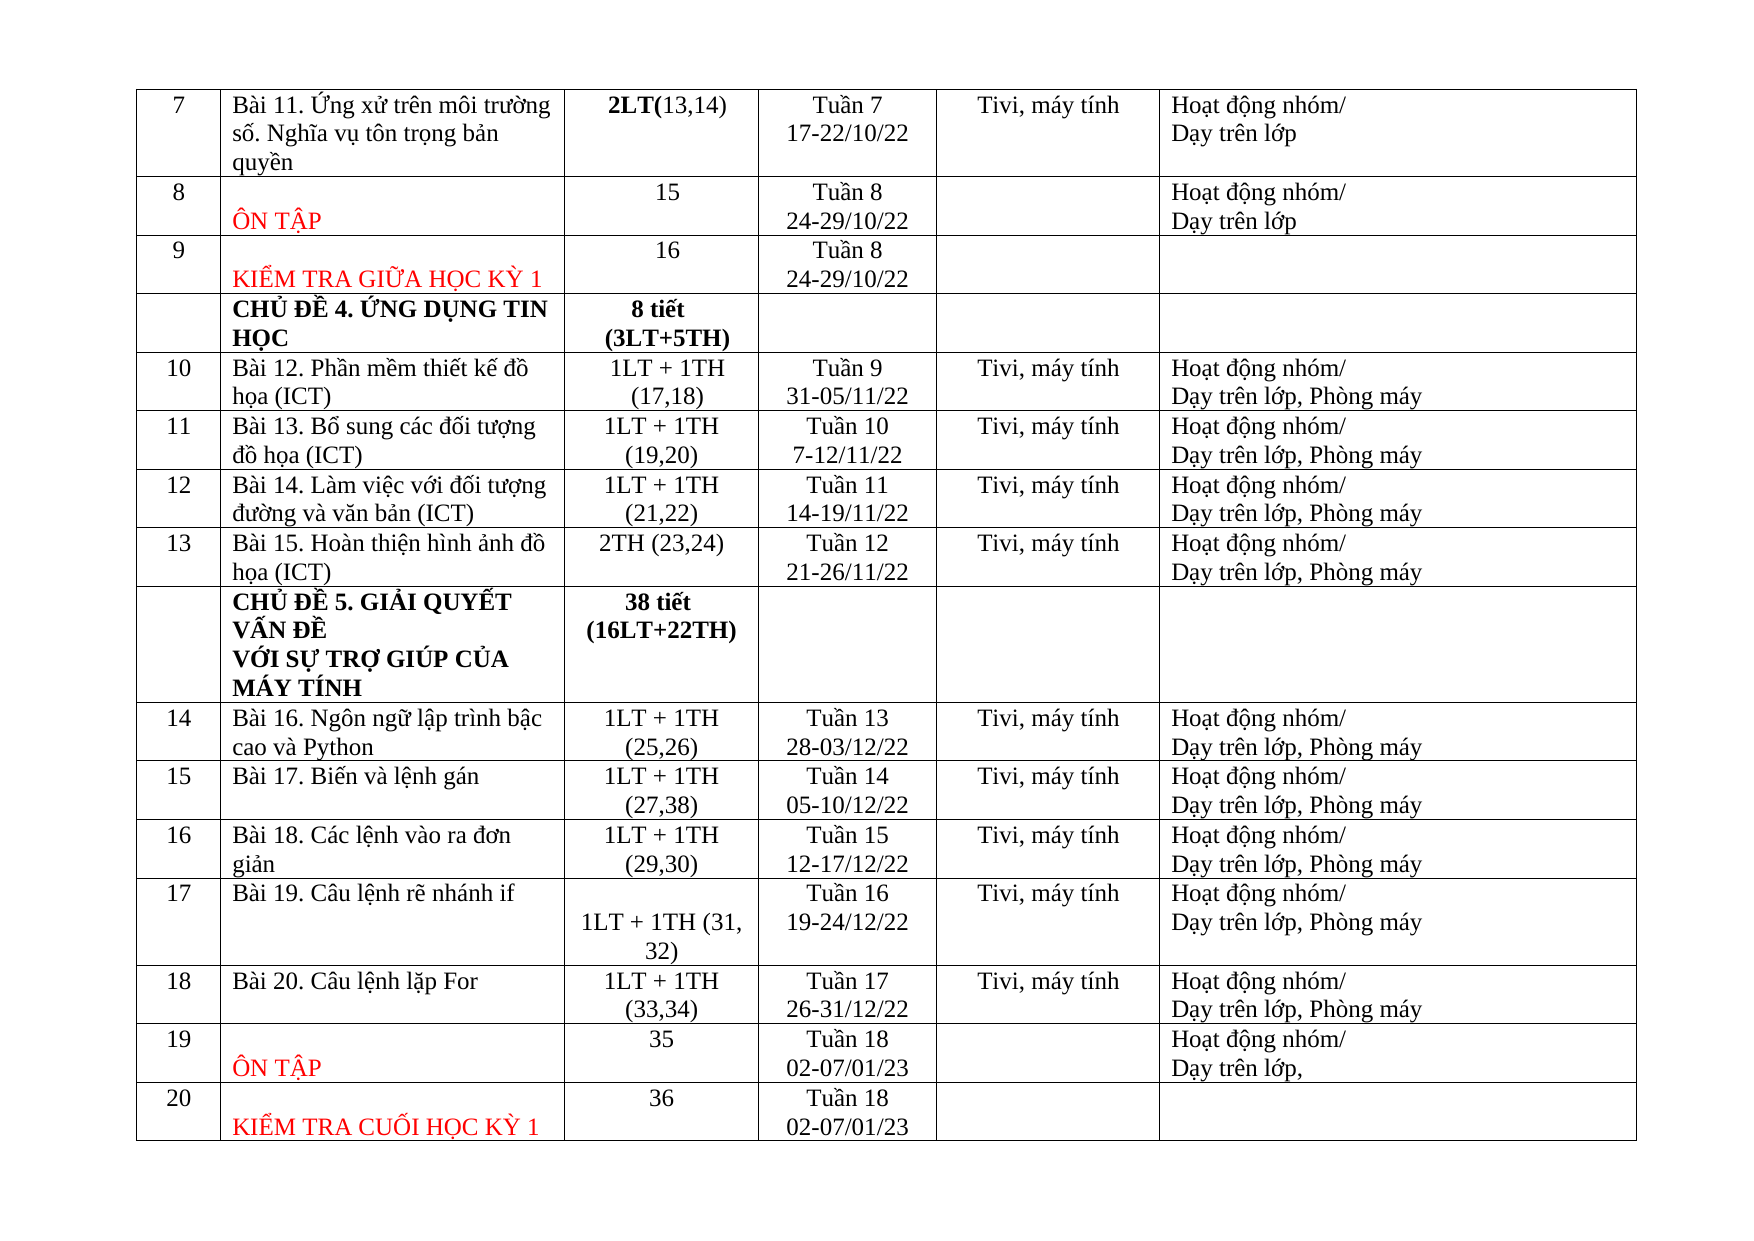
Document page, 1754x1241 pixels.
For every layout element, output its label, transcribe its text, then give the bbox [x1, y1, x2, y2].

table_cell Hoạt động nhóm/ Dạy trên lớp, Phòng máy [1160, 470, 1636, 527]
table_cell [1160, 294, 1636, 352]
table_cell Hoạt động nhóm/ Dạy trên lớp, Phòng máy [1160, 879, 1636, 965]
table_cell [759, 587, 936, 702]
table_cell 1LT + 1TH (19,20) [565, 411, 758, 469]
table_cell 1LT + 1TH (21,22) [565, 470, 758, 527]
table_cell Tuần 8 24-29/10/22 [759, 177, 936, 234]
table_cell Tivi, máy tính [937, 353, 1159, 410]
table_cell 20 [137, 1083, 220, 1140]
table_cell [937, 1083, 1159, 1140]
table_cell Bài 14. Làm việc với đối tượng đường và văn bản (ICT) [221, 470, 564, 527]
table_cell 1LT + 1TH (27,38) [565, 761, 758, 819]
table_cell Bài 16. Ngôn ngữ lập trình bậc cao và Python [221, 703, 564, 760]
table_cell 13 [137, 528, 220, 586]
table_cell Bài 13. Bổ sung các đối tượng đồ họa (ICT) [221, 411, 564, 469]
table_cell Tuần 13 28-03/12/22 [759, 703, 936, 760]
table_cell 1LT + 1TH (33,34) [565, 966, 758, 1023]
table_cell KIỂM TRA GIỮA HỌC KỲ 1 [221, 236, 564, 293]
table_cell 14 [137, 703, 220, 760]
table_cell 19 [137, 1024, 220, 1082]
table_cell Tivi, máy tính [937, 90, 1159, 176]
table_cell [1160, 236, 1636, 293]
table_cell 1LT + 1TH (17,18) [565, 353, 758, 410]
table_cell 35 [565, 1024, 758, 1082]
table_cell 17 [137, 879, 220, 965]
table_cell Tivi, máy tính [937, 966, 1159, 1023]
table_cell KIỂM TRA CUỐI HỌC KỲ 1 [221, 1083, 564, 1140]
table_cell Tuần 9 31-05/11/22 [759, 353, 936, 410]
table_cell CHỦ ĐỀ 5. GIẢI QUYẾT VẤN ĐỀ VỚI SỰ TRỢ GIÚP CỦA MÁY TÍNH [221, 587, 564, 702]
table_cell Hoạt động nhóm/ Dạy trên lớp, Phòng máy [1160, 703, 1636, 760]
table_cell Bài 17. Biến và lệnh gán [221, 761, 564, 819]
table_cell Tivi, máy tính [937, 411, 1159, 469]
table_cell [937, 236, 1159, 293]
table_cell 1LT + 1TH (29,30) [565, 820, 758, 877]
table_cell Tivi, máy tính [937, 820, 1159, 877]
table_cell Tuần 8 24-29/10/22 [759, 236, 936, 293]
table_cell 8 tiết (3LT+5TH) [565, 294, 758, 352]
table_cell 9 [137, 236, 220, 293]
table_cell [759, 294, 936, 352]
table_cell Hoạt động nhóm/ Dạy trên lớp, Phòng máy [1160, 761, 1636, 819]
table_cell 1LT + 1TH (31, 32) [565, 879, 758, 965]
table_cell Tivi, máy tính [937, 879, 1159, 965]
table_cell 38 tiết (16LT+22TH) [565, 587, 758, 702]
table_cell Tivi, máy tính [937, 470, 1159, 527]
table_cell Hoạt động nhóm/ Dạy trên lớp, Phòng máy [1160, 353, 1636, 410]
table_cell Hoạt động nhóm/ Dạy trên lớp, Phòng máy [1160, 820, 1636, 877]
table_cell Bài 11. Ứng xử trên môi trường số. Nghĩa vụ tôn trọng bản quyền [221, 90, 564, 176]
table_cell Tuần 10 7-12/11/22 [759, 411, 936, 469]
table_cell Tuần 11 14-19/11/22 [759, 470, 936, 527]
table_cell 36 [565, 1083, 758, 1140]
table_cell [937, 587, 1159, 702]
table_cell [937, 294, 1159, 352]
table_cell 2LT(13,14) [565, 90, 758, 176]
table_cell [937, 1024, 1159, 1082]
table_cell Tuần 18 02-07/01/23 [759, 1083, 936, 1140]
table_cell [137, 587, 220, 702]
table_cell ÔN TẬP [221, 1024, 564, 1082]
table_cell Tuần 16 19-24/12/22 [759, 879, 936, 965]
table_cell Bài 18. Các lệnh vào ra đơn giản [221, 820, 564, 877]
table_cell Tuần 18 02-07/01/23 [759, 1024, 936, 1082]
table_cell Bài 15. Hoàn thiện hình ảnh đồ họa (ICT) [221, 528, 564, 586]
table_cell Tuần 14 05-10/12/22 [759, 761, 936, 819]
table_cell 16 [137, 820, 220, 877]
table_cell 12 [137, 470, 220, 527]
table_cell 2TH (23,24) [565, 528, 758, 586]
table_cell 10 [137, 353, 220, 410]
table_cell Tuần 7 17-22/10/22 [759, 90, 936, 176]
table_cell [1160, 587, 1636, 702]
table_cell Hoạt động nhóm/ Dạy trên lớp, Phòng máy [1160, 966, 1636, 1023]
table_cell Hoạt động nhóm/ Dạy trên lớp, [1160, 1024, 1636, 1082]
table_cell Bài 20. Câu lệnh lặp For [221, 966, 564, 1023]
table_cell 8 [137, 177, 220, 234]
table_cell 1LT + 1TH (25,26) [565, 703, 758, 760]
table_cell Tuần 17 26-31/12/22 [759, 966, 936, 1023]
table_cell Hoạt động nhóm/ Dạy trên lớp, Phòng máy [1160, 411, 1636, 469]
table_cell ÔN TẬP [221, 177, 564, 234]
table_cell Tivi, máy tính [937, 703, 1159, 760]
table_cell Bài 19. Câu lệnh rẽ nhánh if [221, 879, 564, 965]
table_cell 11 [137, 411, 220, 469]
table_cell [937, 177, 1159, 234]
table_cell Tuần 15 12-17/12/22 [759, 820, 936, 877]
table_cell CHỦ ĐỀ 4. ỨNG DỤNG TIN HỌC [221, 294, 564, 352]
table_cell 18 [137, 966, 220, 1023]
table_cell Hoạt động nhóm/ Dạy trên lớp [1160, 177, 1636, 234]
table_cell 16 [565, 236, 758, 293]
table_cell Hoạt động nhóm/ Dạy trên lớp, Phòng máy [1160, 528, 1636, 586]
table_cell 7 [137, 90, 220, 176]
table_cell 15 [137, 761, 220, 819]
table_cell Hoạt động nhóm/ Dạy trên lớp [1160, 90, 1636, 176]
table_cell 15 [565, 177, 758, 234]
table_cell [1160, 1083, 1636, 1140]
table_cell Bài 12. Phần mềm thiết kế đồ họa (ICT) [221, 353, 564, 410]
table_cell Tuần 12 21-26/11/22 [759, 528, 936, 586]
table_cell Tivi, máy tính [937, 761, 1159, 819]
table_cell Tivi, máy tính [937, 528, 1159, 586]
table_cell [137, 294, 220, 352]
